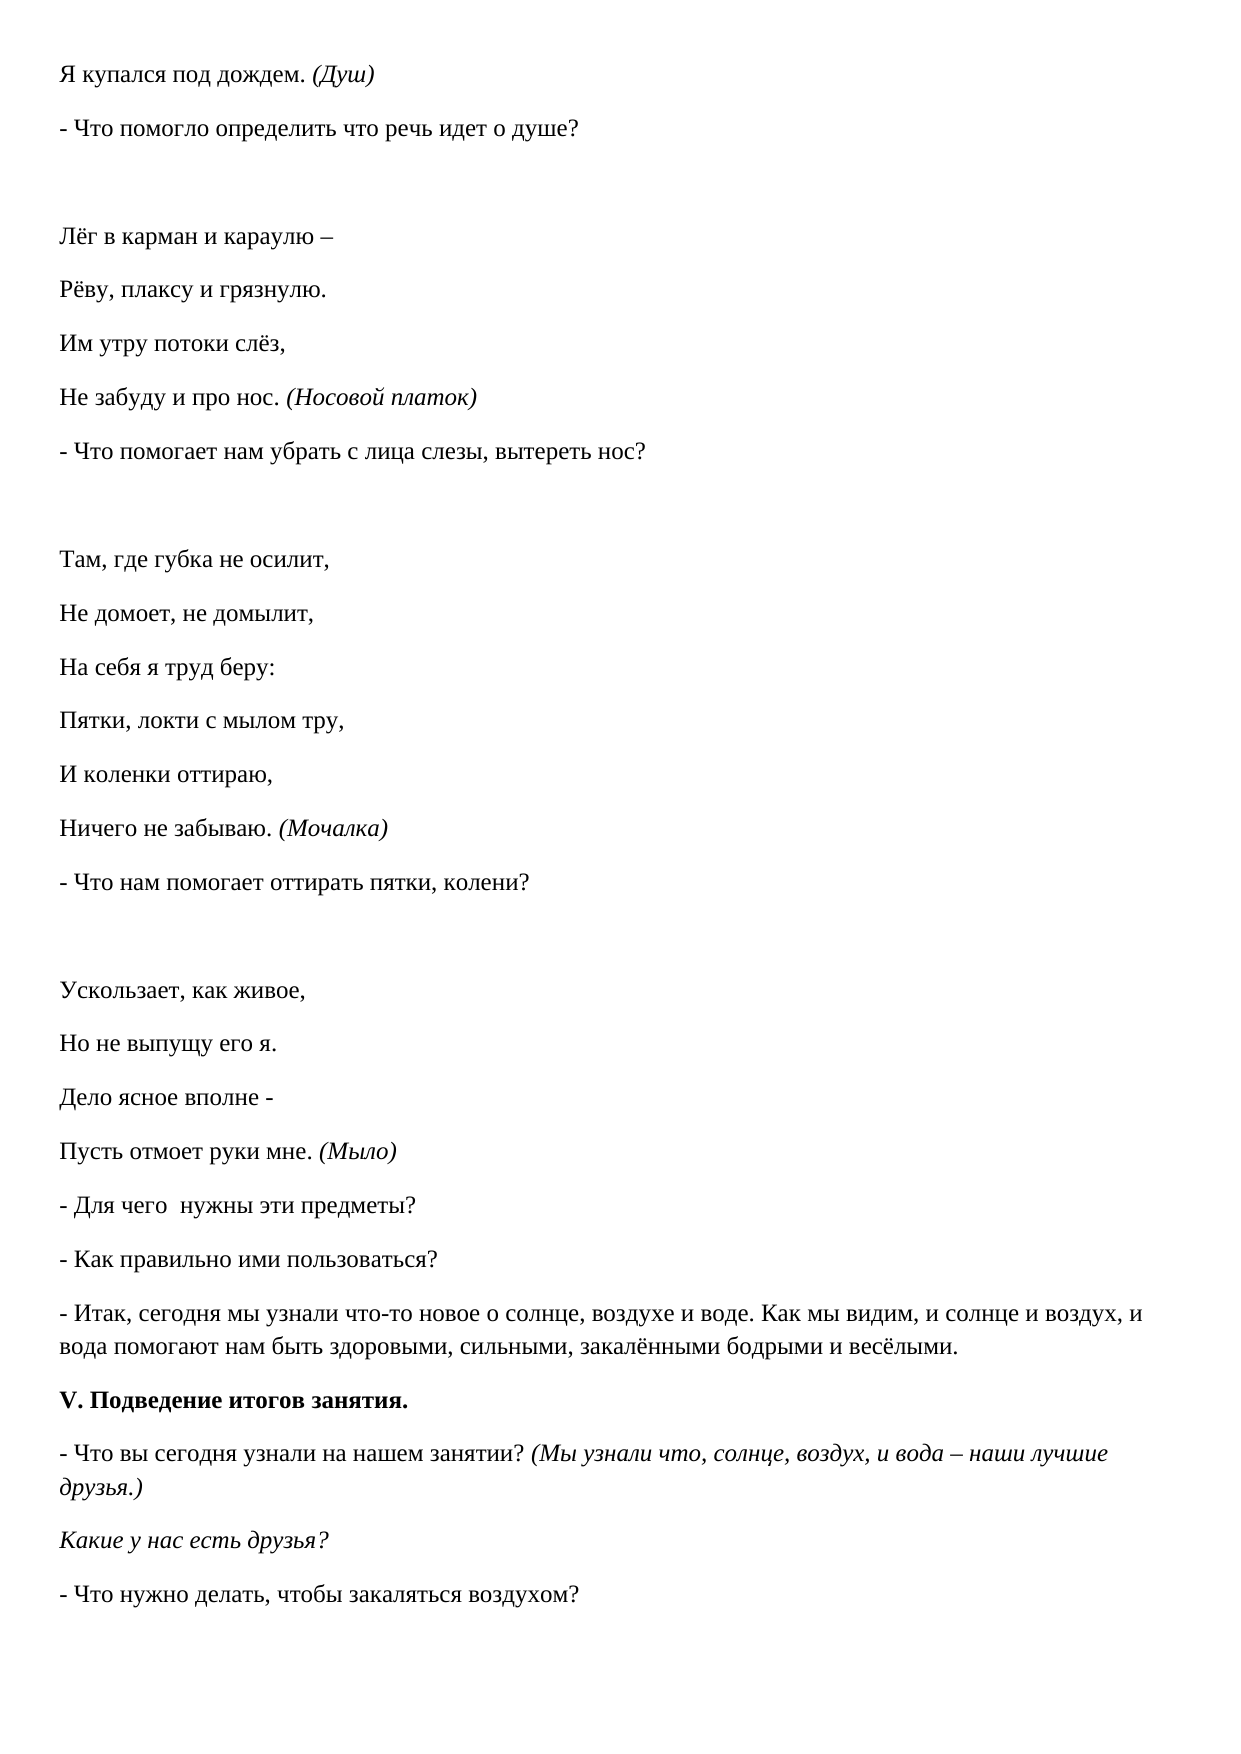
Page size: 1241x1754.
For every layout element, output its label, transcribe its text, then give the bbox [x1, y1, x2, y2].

text - Что нужно делать, чтобы закаляться воздухом? [59, 1579, 1152, 1608]
text - Как правильно ими пользоваться? [59, 1244, 1152, 1273]
text На себя я труд беру: [59, 652, 1152, 680]
text Не забуду и про нос. (Носовой платок) [59, 382, 1152, 411]
text Рёву, плаксу и грязнулю. [59, 274, 1152, 303]
text - Что вы сегодня узнали на нашем занятии? (Мы узнали что, солнце, воздух, и вода – наши лучшие друзья.) [59, 1438, 1152, 1500]
text Не домоет, не домылит, [59, 598, 1152, 626]
text Пятки, локти с мылом тру, [59, 705, 1152, 734]
text Я купался под дождем. (Душ) [59, 59, 1152, 88]
text - Для чего нужны эти предметы? [59, 1190, 1152, 1219]
text - Что помогает нам убрать с лица слезы, вытереть нос? [59, 436, 1152, 465]
text Ничего не забываю. (Мочалка) [59, 813, 1152, 842]
text Им утру потоки слёз, [59, 328, 1152, 357]
text - Что нам помогает оттирать пятки, колени? [59, 867, 1152, 896]
text Какие у нас есть друзья? [59, 1525, 1152, 1554]
text Ускользает, как живое, [59, 975, 1152, 1003]
text - Что помогло определить что речь идет о душе? [59, 113, 1152, 142]
text - Итак, сегодня мы узнали что-то новое о солнце, воздухе и воде. Как мы видим, и солнце и воздух, и вода помогают нам быть здоровыми, сильными, закалёнными бодрыми и весёлыми. [59, 1298, 1152, 1359]
text Но не выпущу его я. [59, 1028, 1152, 1057]
text V. Подведение итогов занятия. [59, 1385, 1152, 1413]
text Лёг в карман и караулю – [59, 221, 1152, 249]
text И коленки оттираю, [59, 759, 1152, 788]
text Там, где губка не осилит, [59, 544, 1152, 573]
text Дело ясное вполне - [59, 1082, 1152, 1111]
text Пусть отмоет руки мне. (Мыло) [59, 1136, 1152, 1165]
